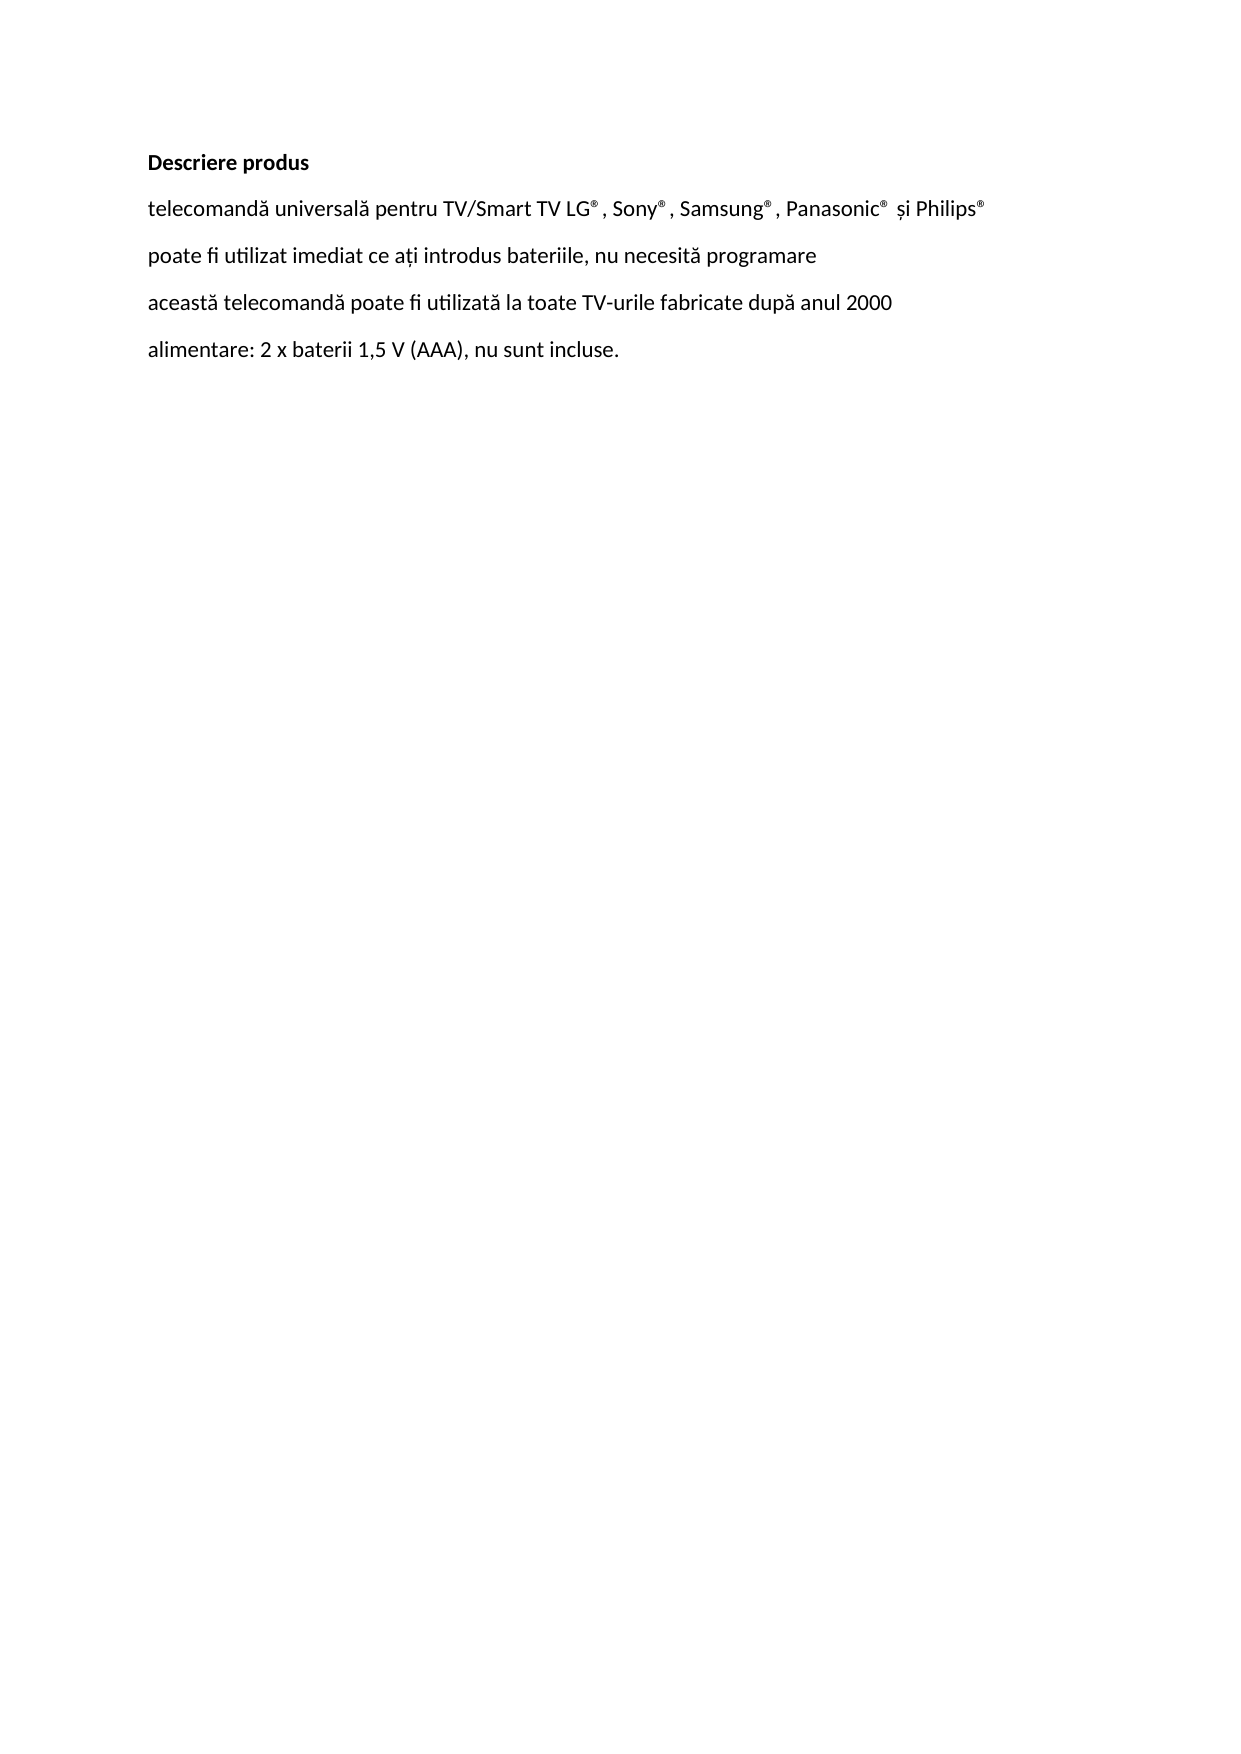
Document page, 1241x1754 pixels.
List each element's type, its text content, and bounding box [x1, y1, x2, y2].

text Descriere produs [148, 148, 1093, 176]
text telecomandă universală pentru TV/Smart TV LG®, Sony®, Samsung®, Panasonic® și Philips® [148, 194, 1093, 222]
text poate fi utilizat imediat ce ați introdus bateriile, nu necesită programare [148, 241, 1093, 269]
text alimentare: 2 x baterii 1,5 V (AAA), nu sunt incluse. [148, 335, 1093, 363]
text această telecomandă poate fi utilizată la toate TV-urile fabricate după anul 2000 [148, 288, 1093, 316]
